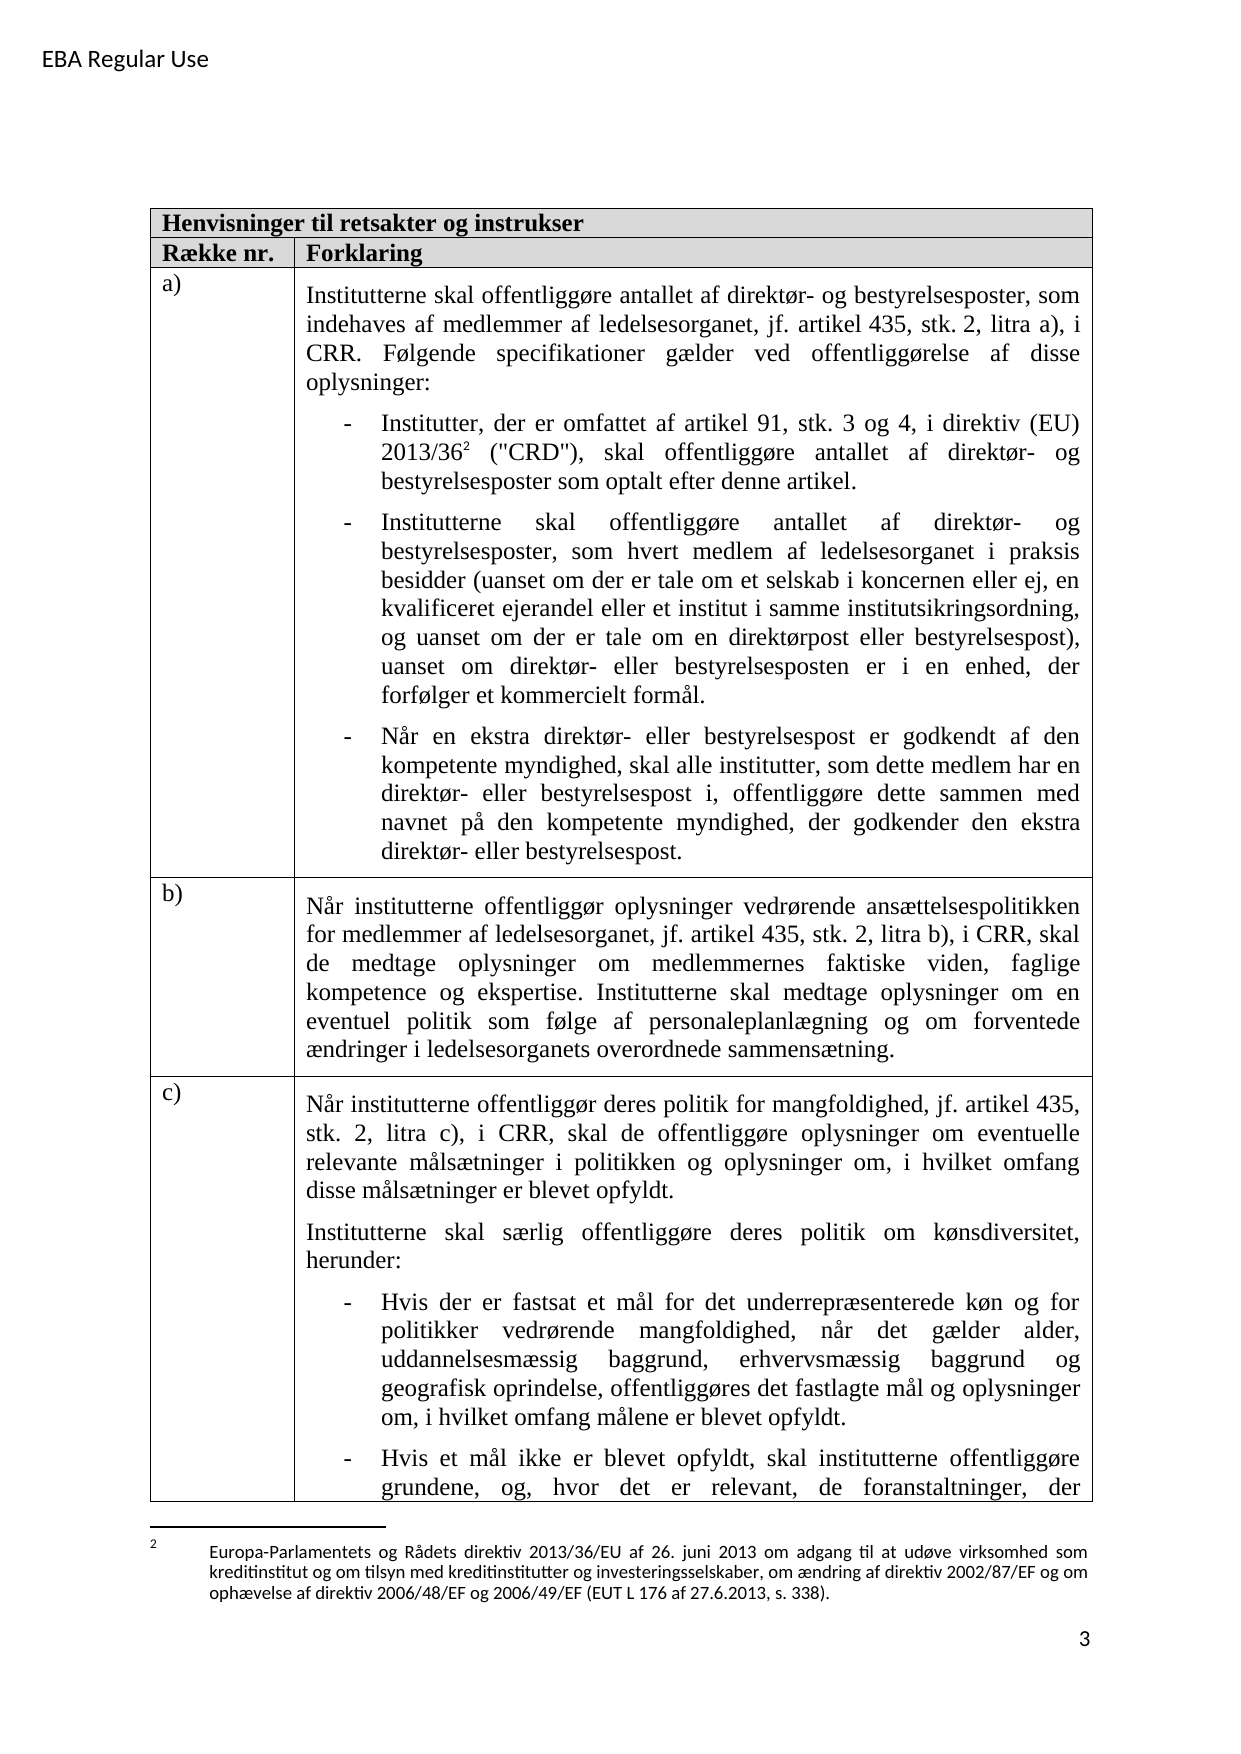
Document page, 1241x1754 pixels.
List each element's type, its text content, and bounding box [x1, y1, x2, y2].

table_header Henvisninger til retsakter og instrukser [151, 209, 1092, 237]
table_cell Række nr. [151, 238, 294, 267]
table_cell b) [151, 878, 294, 1076]
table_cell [295, 1077, 1092, 1501]
table_cell c) [151, 1077, 294, 1501]
table_cell a) [151, 268, 294, 877]
table_cell Når institutterne offentliggør oplysninger vedrørende ansættelsespolitikken for medlemmer af ledelsesorganet, jf. artikel 435, stk. 2, litra b), i CRR, skal de medtage oplysninger om medlemmernes faktiske viden, faglige kompetence og ekspertise. Institutterne skal medtage oplysninger om en eventuel politik som følge af personaleplanlægning og om forventede ændringer i ledelsesorganets overordnede sammensætning. [295, 878, 1092, 1076]
table_cell Institutterne skal offentliggøre antallet af direktør- og bestyrelsesposter, som indehaves af medlemmer af ledelsesorganet, jf. artikel 435, stk. 2, litra a), i CRR. Følgende specifikationer gælder ved offentliggørelse af disse oplysninger: Institutter, der er omfattet af artikel 91, stk. 3 og 4, i direktiv (EU) 2013/36 ("CRD"), skal offentliggøre antallet af direktør- og bestyrelsesposter som optalt efter denne artikel. Institutterne skal offentliggøre antallet af direktør- og bestyrelsesposter, som hvert medlem af ledelsesorganet i praksis besidder (uanset om der er tale om et selskab i koncernen eller ej, en kvalificeret ejerandel eller et institut i samme institutsikringsordning, og uanset om der er tale om en direktørpost eller bestyrelsespost), uanset om direktør- eller bestyrelsesposten er i en enhed, der forfølger et kommercielt formål. Når en ekstra direktør- eller bestyrelsespost er godkendt af den kompetente myndighed, skal alle institutter, som dette medlem har en direktør- eller bestyrelsespost i, offentliggøre dette sammen med navnet på den kompetente myndighed, der godkender den ekstra direktør- eller bestyrelsespost. [295, 268, 1092, 877]
table_cell Forklaring [295, 238, 1092, 267]
